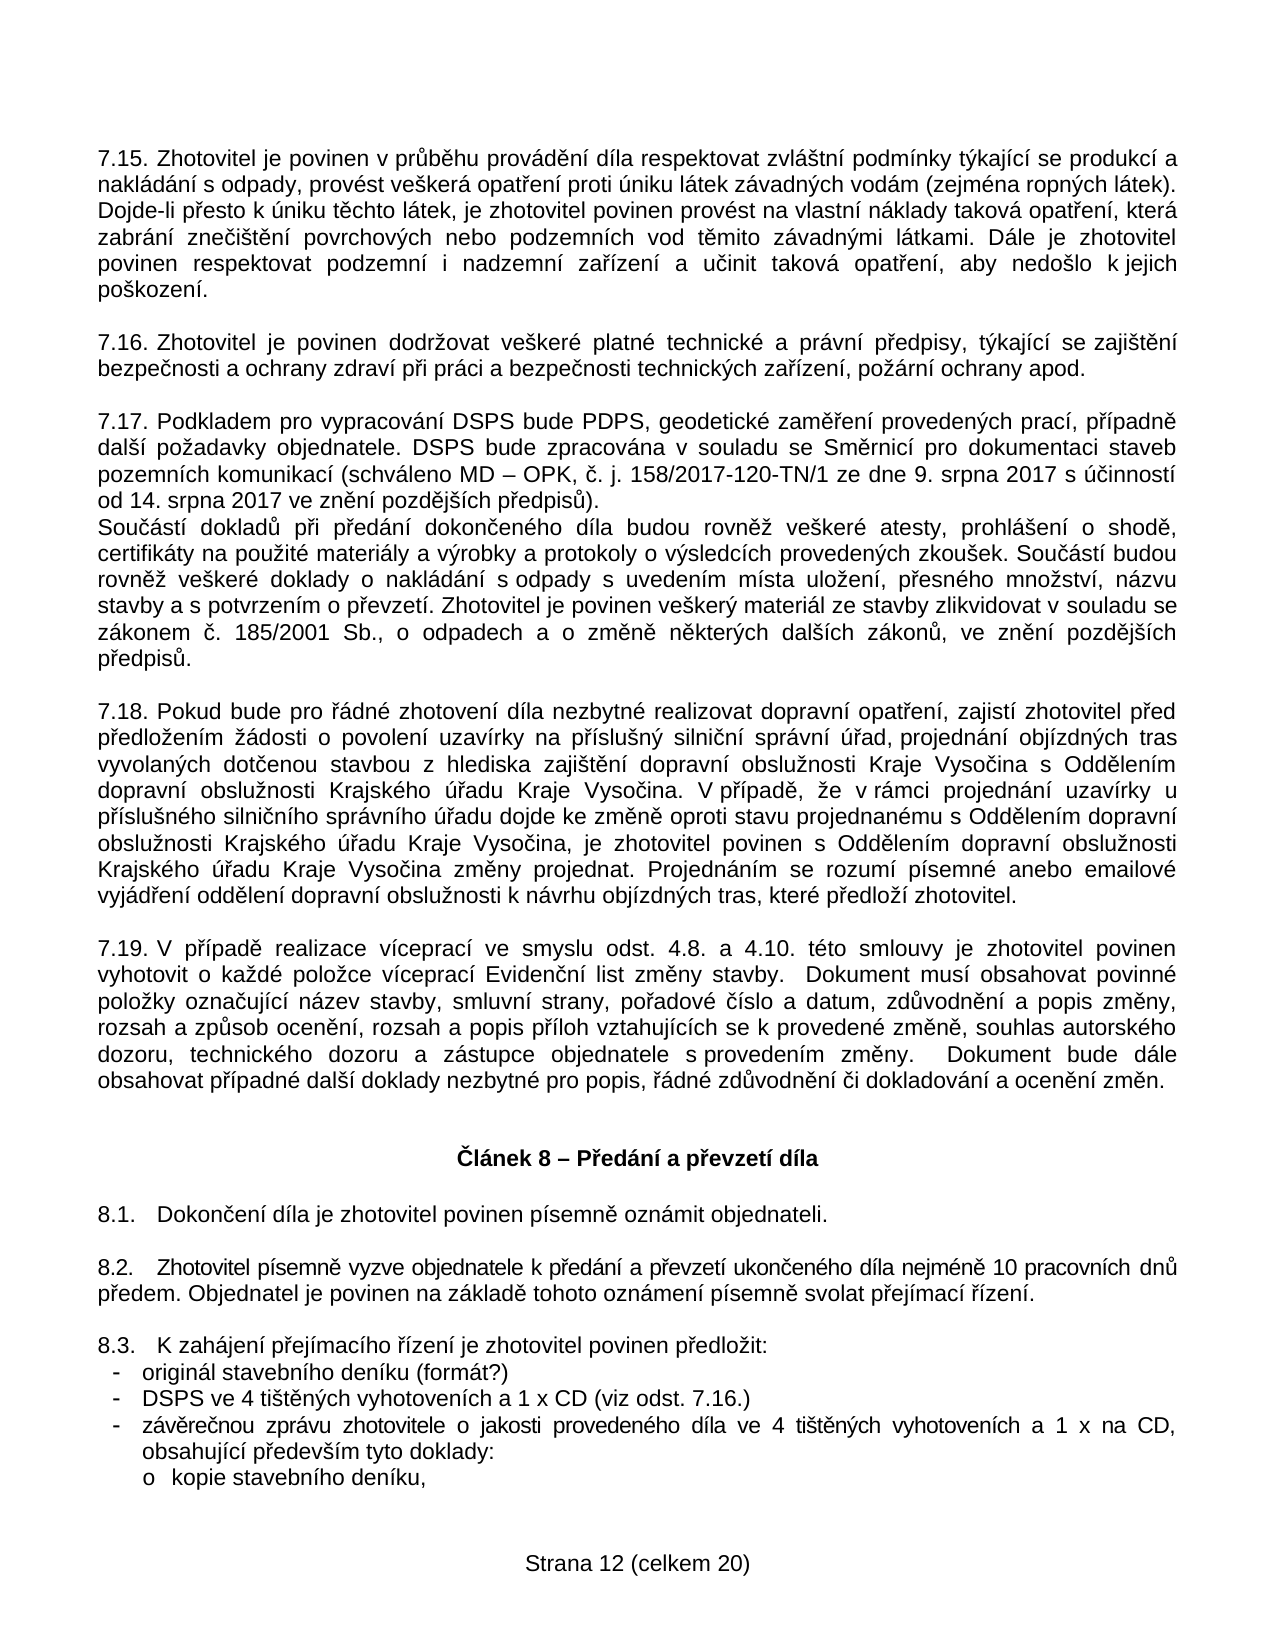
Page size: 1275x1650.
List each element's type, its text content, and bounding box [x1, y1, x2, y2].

list Podkladem pro vypracování DSPS bude PDPS, geodetické zaměření provedených prací, případně další požadavky objednatele. DSPS bude zpracována v souladu se Směrnicí pro dokumentaci staveb pozemních komunikací (schváleno MD – OPK, č. j. 158/2017-120-TN/1 ze dne 9. srpna 2017 s účinností od 14. srpna 2017 ve znění pozdějších předpisů). Součástí dokladů při předání dokončeného díla budou rovněž veškeré atesty, prohlášení o shodě, certifikáty na použité materiály a výrobky a protokoly o výsledcích provedených zkoušek. Součástí budou rovněž veškeré doklady o nakládání s odpady s uvedením místa uložení, přesného množství, názvu stavby a s potvrzením o převzetí. Zhotovitel je povinen veškerý materiál ze stavby zlikvidovat v souladu se zákonem č. 185/2001 Sb., o odpadech a o změně některých dalších zákonů, ve znění pozdějších předpisů. [97, 408, 1177, 672]
list Zhotovitel je povinen dodržovat veškeré platné technické a právní předpisy, týkající se zajištění bezpečnosti a ochrany zdraví při práci a bezpečnosti technických zařízení, požární ochrany apod. [97, 329, 1177, 382]
list Zhotovitel písemně vyzve objednatele k předání a převzetí ukončeného díla nejméně 10 pracovních dnů předem. Objednatel je povinen na základě tohoto oznámení písemně svolat přejímací řízení. [97, 1253, 1177, 1306]
list Pokud bude pro řádné zhotovení díla nezbytné realizovat dopravní opatření, zajistí zhotovitel před předložením žádosti o povolení uzavírky na příslušný silniční správní úřad, projednání objízdných tras vyvolaných dotčenou stavbou z hlediska zajištění dopravní obslužnosti Kraje Vysočina s Oddělením dopravní obslužnosti Krajského úřadu Kraje Vysočina. V případě, že v rámci projednání uzavírky u příslušného silničního správního úřadu dojde ke změně oproti stavu projednanému s Oddělením dopravní obslužnosti Krajského úřadu Kraje Vysočina, je zhotovitel povinen s Oddělením dopravní obslužnosti Krajského úřadu Kraje Vysočina změny projednat. Projednáním se rozumí písemné anebo emailové vyjádření oddělení dopravní obslužnosti k návrhu objízdných tras, které předloží zhotovitel. [97, 698, 1177, 909]
list kopie stavebního deníku, [142, 1464, 1177, 1493]
list V případě realizace víceprací ve smyslu odst. 4.8. a 4.10. této smlouvy je zhotovitel povinen vyhotovit o každé položce víceprací Evidenční list změny stavby. Dokument musí obsahovat povinné položky označující název stavby, smluvní strany, pořadové číslo a datum, zdůvodnění a popis změny, rozsah a způsob ocenění, rozsah a popis příloh vztahujících se k provedené změně, souhlas autorského dozoru, technického dozoru a zástupce objednatele s provedením změny. Dokument bude dále obsahovat případné další doklady nezbytné pro popis, řádné zdůvodnění či dokladování a ocenění změn. [97, 935, 1177, 1093]
text Článek 8 – Předání a převzetí díla [97, 1144, 1177, 1171]
list originál stavebního deníku (formát?) [112, 1359, 1177, 1385]
list závěrečnou zprávu zhotovitele o jakosti provedeného díla ve 4 tištěných vyhotoveních a 1 x na CD, obsahující především tyto doklady: [112, 1412, 1177, 1464]
list DSPS ve 4 tištěných vyhotoveních a 1 x CD (viz odst. 7.16.) [112, 1385, 1177, 1412]
list Zhotovitel je povinen v průběhu provádění díla respektovat zvláštní podmínky týkající se produkcí a nakládání s odpady, provést veškerá opatření proti úniku látek závadných vodám (zejména ropných látek). Dojde-li přesto k úniku těchto látek, je zhotovitel povinen provést na vlastní náklady taková opatření, která zabrání znečištění povrchových nebo podzemních vod těmito závadnými látkami. Dále je zhotovitel povinen respektovat podzemní i nadzemní zařízení a učinit taková opatření, aby nedošlo k jejich poškození. [97, 144, 1177, 303]
list Dokončení díla je zhotovitel povinen písemně oznámit objednateli. [97, 1201, 1177, 1227]
list K zahájení přejímacího řízení je zhotovitel povinen předložit: [97, 1332, 1177, 1359]
